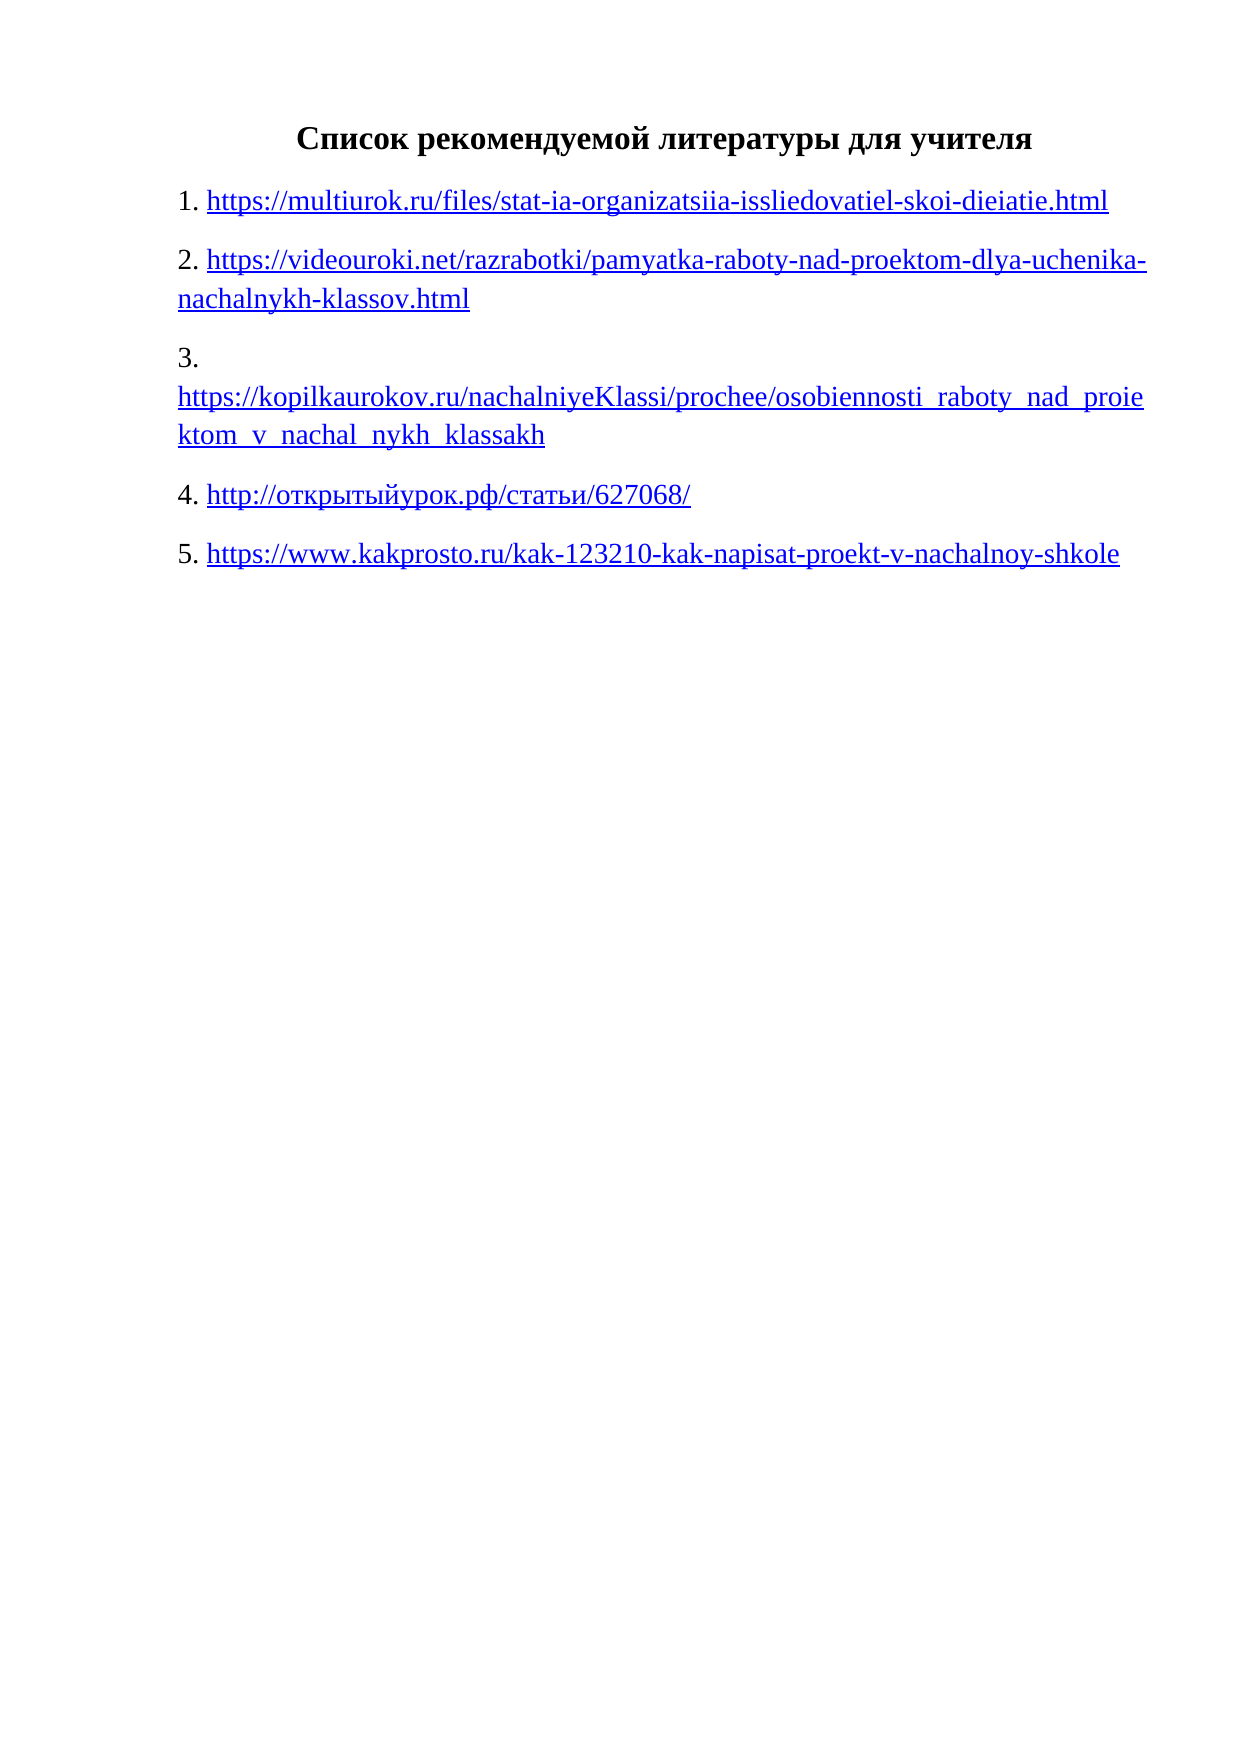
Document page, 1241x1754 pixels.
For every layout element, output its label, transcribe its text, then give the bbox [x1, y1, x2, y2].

text 5. https://www.kakprosto.ru/kak-123210-kak-napisat-proekt-v-nachalnoy-shkole [177, 536, 1152, 570]
text 2. https://videouroki.net/razrabotki/pamyatka-raboty-nad-proektom-dlya-uchenika-nachalnykh-klassov.html [177, 242, 1152, 314]
text Список рекомендуемой литературы для учителя [177, 118, 1152, 156]
text 1. https://multiurok.ru/files/stat-ia-organizatsiia-issliedovatiel-skoi-dieiatie.html [177, 183, 1152, 217]
text 4. http://открытыйурок.рф/статьи/627068/ [177, 477, 1152, 510]
text 3. https://kopilkaurokov.ru/nachalniyeKlassi/prochee/osobiennosti_raboty_nad_proiektom_v_nachal_nykh_klassakh [177, 340, 1152, 451]
